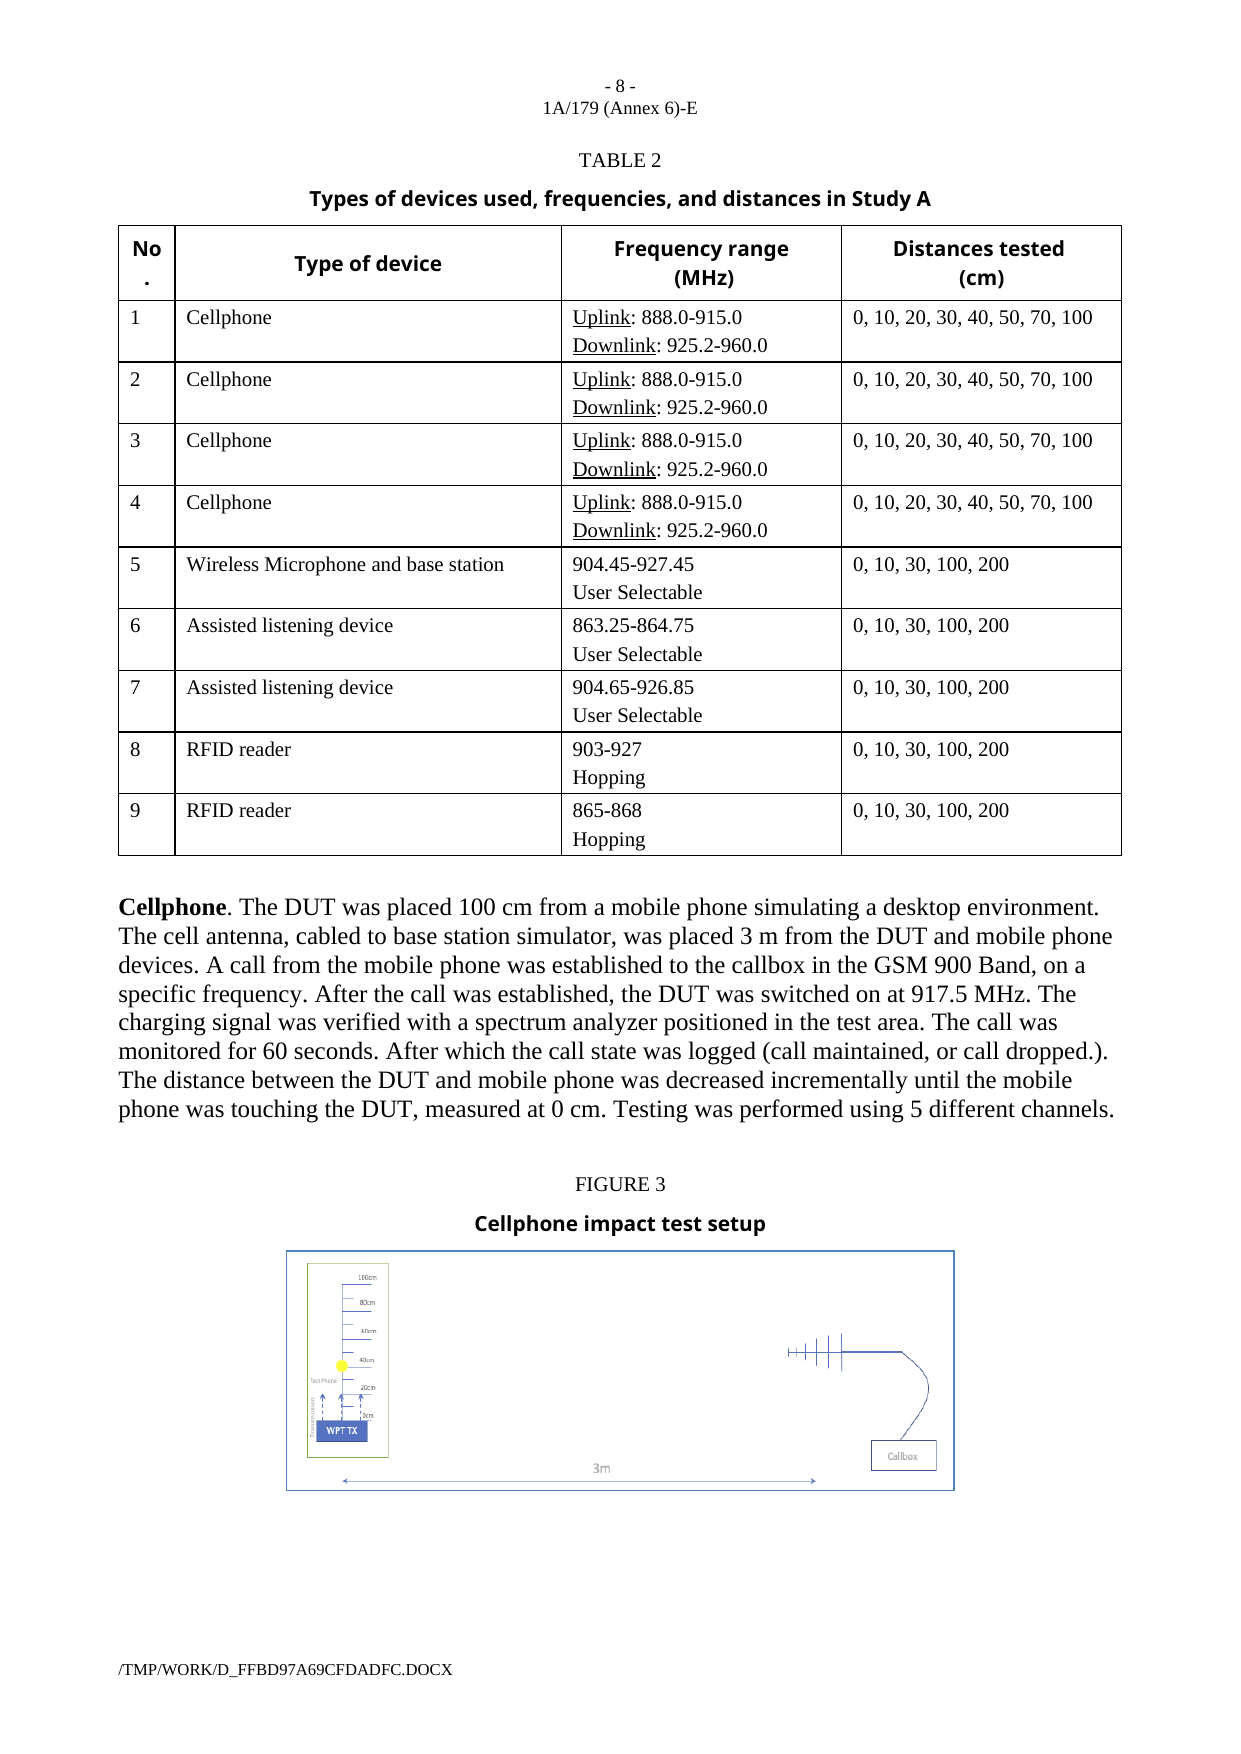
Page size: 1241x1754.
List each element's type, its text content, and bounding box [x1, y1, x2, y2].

table_cell 0, 10, 30, 100, 200 [842, 671, 1121, 731]
table_cell Cellphone [176, 486, 561, 546]
table_cell Uplink: 888.0-915.0 Downlink: 925.2-960.0 [562, 486, 841, 546]
table_cell 9 [119, 794, 174, 855]
table_cell 0, 10, 30, 100, 200 [842, 609, 1121, 670]
table_header No. [119, 226, 174, 300]
table_cell 0, 10, 20, 30, 40, 50, 70, 100 [842, 486, 1121, 546]
table_cell Uplink: 888.0-915.0 Downlink: 925.2-960.0 [562, 301, 841, 361]
table_cell 0, 10, 20, 30, 40, 50, 70, 100 [842, 363, 1121, 423]
table_cell Cellphone [176, 363, 561, 423]
table_cell 863.25-864.75 User Selectable [562, 609, 841, 670]
table_cell 903-927 Hopping [562, 733, 841, 793]
table_cell 1 [119, 301, 174, 361]
table_cell 0, 10, 30, 100, 200 [842, 794, 1121, 855]
text Table 2 [118, 148, 1122, 172]
picture [287, 1252, 953, 1490]
table_cell Cellphone [176, 424, 561, 485]
title Types of devices used, frequencies, and distances in Study A [118, 184, 1122, 213]
table_cell Cellphone [176, 301, 561, 361]
table_cell 3 [119, 424, 174, 485]
table_cell 5 [119, 548, 174, 608]
text Figure 3 [118, 1172, 1122, 1196]
table_cell Assisted listening device [176, 671, 561, 731]
table_cell Assisted listening device [176, 609, 561, 670]
text Cellphone. The DUT was placed 100 cm from a mobile phone simulating a desktop environment. The cell antenna, cabled to base station simulator, was placed 3 m from the DUT and mobile phone devices. A call from the mobile phone was established to the callbox in the GSM 900 Band, on a specific frequency. After the call was established, the DUT was switched on at 917.5 MHz. The charging signal was verified with a spectrum analyzer positioned in the test area. The call was monitored for 60 seconds. After which the call state was logged (call maintained, or call dropped.). The distance between the DUT and mobile phone was decreased incrementally until the mobile phone was touching the DUT, measured at 0 cm. Testing was performed using 5 different channels. [118, 892, 1122, 1122]
table_cell 865-868 Hopping [562, 794, 841, 855]
table_cell 904.65-926.85 User Selectable [562, 671, 841, 731]
table_cell Uplink: 888.0-915.0 Downlink: 925.2-960.0 [562, 424, 841, 485]
table_cell 2 [119, 363, 174, 423]
table_cell 0, 10, 20, 30, 40, 50, 70, 100 [842, 301, 1121, 361]
table_cell 0, 10, 30, 100, 200 [842, 733, 1121, 793]
table_cell Uplink: 888.0-915.0 Downlink: 925.2-960.0 [562, 363, 841, 423]
table_cell 0, 10, 30, 100, 200 [842, 548, 1121, 608]
table_header Type of device [176, 226, 561, 300]
table_header Distances tested (cm) [842, 226, 1121, 300]
table_cell 0, 10, 20, 30, 40, 50, 70, 100 [842, 424, 1121, 485]
table_cell 7 [119, 671, 174, 731]
table_cell 6 [119, 609, 174, 670]
table_cell 904.45-927.45 User Selectable [562, 548, 841, 608]
table_header Frequency range (MHz) [562, 226, 841, 300]
table_cell 4 [119, 486, 174, 546]
title Cellphone impact test setup [118, 1209, 1122, 1237]
table_cell RFID reader [176, 794, 561, 855]
table_cell 8 [119, 733, 174, 793]
table_cell Wireless Microphone and base station [176, 548, 561, 608]
table_cell RFID reader [176, 733, 561, 793]
